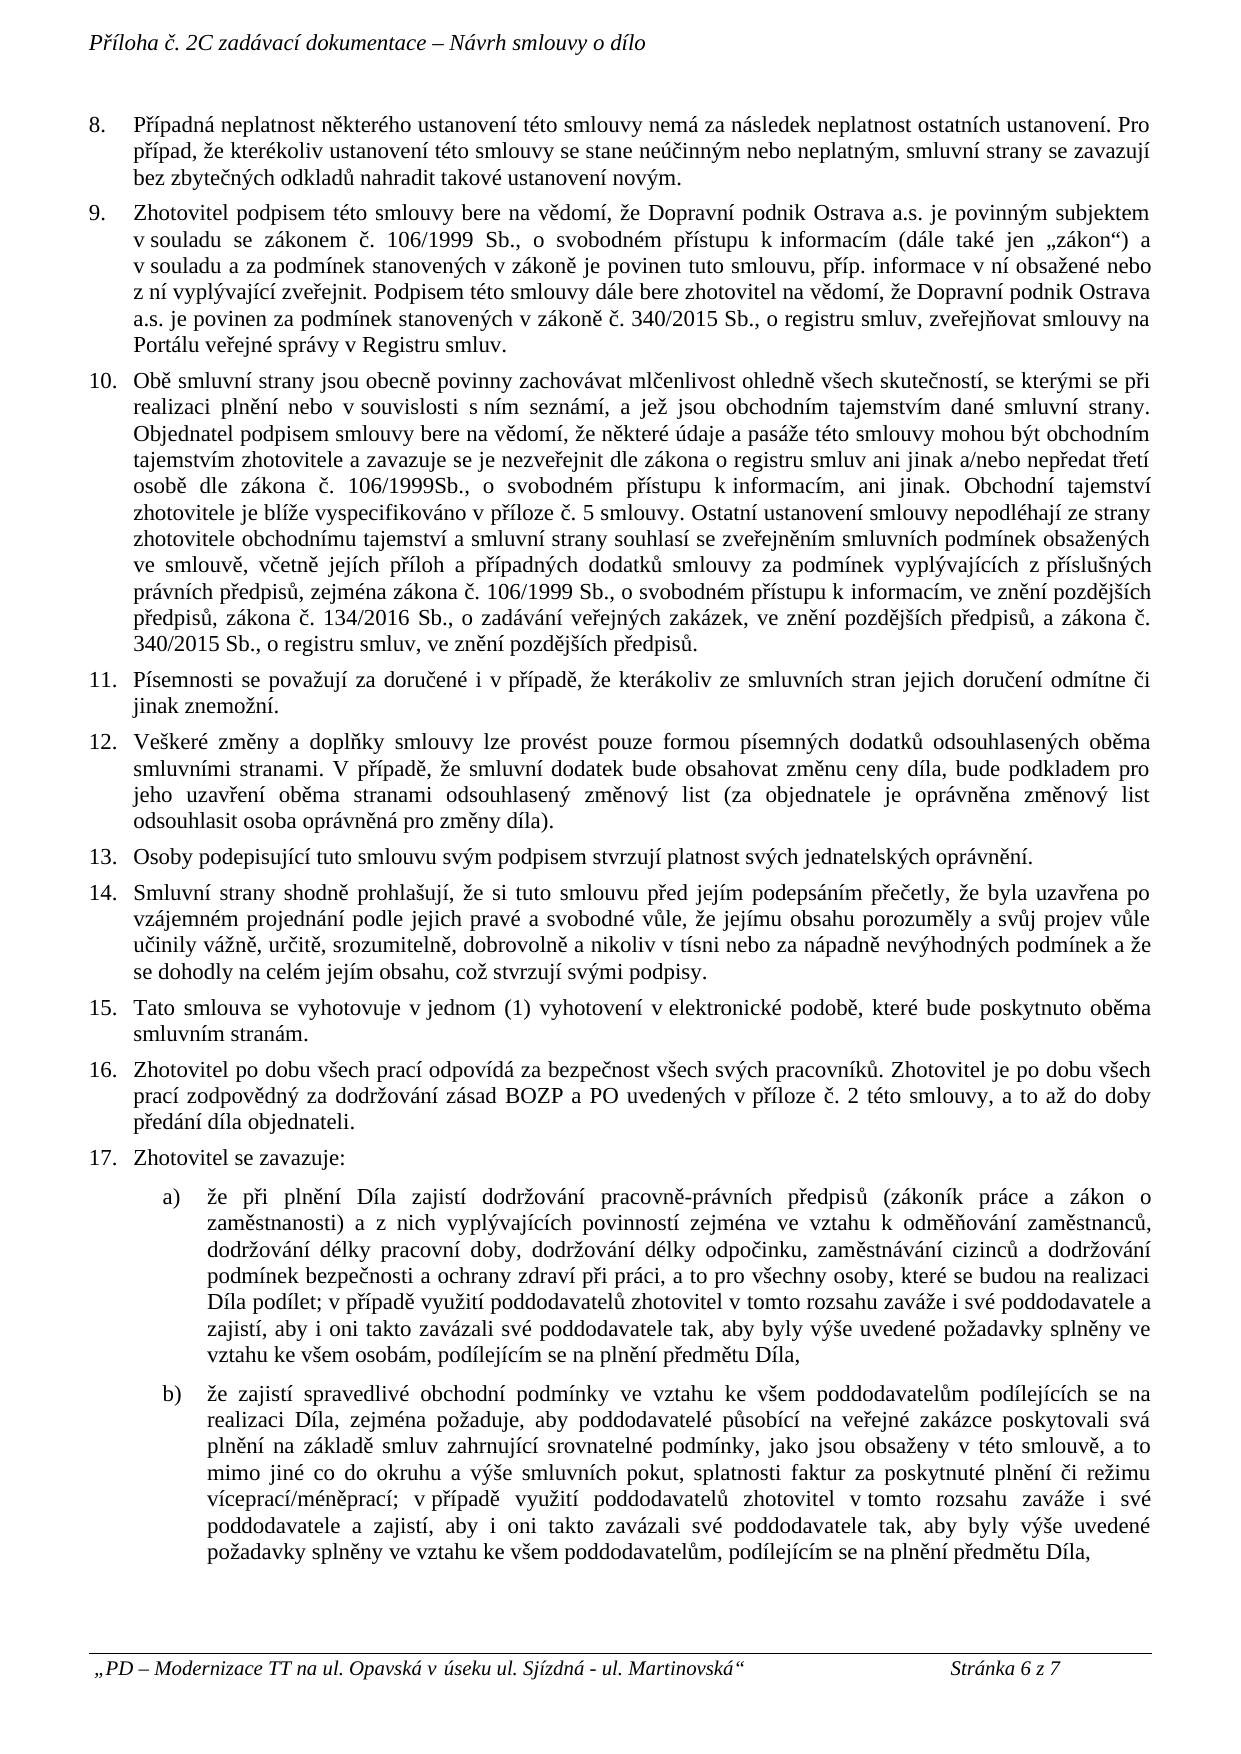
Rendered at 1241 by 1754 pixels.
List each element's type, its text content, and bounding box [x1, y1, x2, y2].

list Případná neplatnost některého ustanovení této smlouvy nemá za následek neplatnost ostatních ustanovení. Pro případ, že kterékoliv ustanovení této smlouvy se stane neúčinným nebo neplatným, smluvní strany se zavazují bez zbytečných odkladů nahradit takové ustanovení novým. [89, 111, 1152, 190]
list že při plnění Díla zajistí dodržování pracovně-právních předpisů (zákoník práce a zákon o zaměstnanosti) a z nich vyplývajících povinností zejména ve vztahu k odměňování zaměstnanců, dodržování délky pracovní doby, dodržování délky odpočinku, zaměstnávání cizinců a dodržování podmínek bezpečnosti a ochrany zdraví při práci, a to pro všechny osoby, které se budou na realizaci Díla podílet; v případě využití poddodavatelů zhotovitel v tomto rozsahu zaváže i své poddodavatele a zajistí, aby i oni takto zavázali své poddodavatele tak, aby byly výše uvedené požadavky splněny ve vztahu ke všem osobám, podílejícím se na plnění předmětu Díla, [162, 1183, 1152, 1367]
list Zhotovitel po dobu všech prací odpovídá za bezpečnost všech svých pracovníků. Zhotovitel je po dobu všech prací zodpovědný za dodržování zásad BOZP a PO uvedených v příloze č. 2 této smlouvy, a to až do doby předání díla objednateli. [89, 1056, 1152, 1135]
list že zajistí spravedlivé obchodní podmínky ve vztahu ke všem poddodavatelům podílejících se na realizaci Díla, zejména požaduje, aby poddodavatelé působící na veřejné zakázce poskytovali svá plnění na základě smluv zahrnující srovnatelné podmínky, jako jsou obsaženy v této smlouvě, a to mimo jiné co do okruhu a výše smluvních pokut, splatnosti faktur za poskytnuté plnění či režimu víceprací/méněprací; v případě využití poddodavatelů zhotovitel v tomto rozsahu zaváže i své poddodavatele a zajistí, aby i oni takto zavázali své poddodavatele tak, aby byly výše uvedené požadavky splněny ve vztahu ke všem poddodavatelům, podílejícím se na plnění předmětu Díla, [162, 1380, 1152, 1564]
list Osoby podepisující tuto smlouvu svým podpisem stvrzují platnost svých jednatelských oprávnění. [89, 843, 1152, 869]
list Písemnosti se považují za doručené i v případě, že kterákoliv ze smluvních stran jejich doručení odmítne či jinak znemožní. [89, 666, 1152, 719]
list Smluvní strany shodně prohlašují, že si tuto smlouvu před jejím podepsáním přečetly, že byla uzavřena po vzájemném projednání podle jejich pravé a svobodné vůle, že jejímu obsahu porozuměly a svůj projev vůle učinily vážně, určitě, srozumitelně, dobrovolně a nikoliv v tísni nebo za nápadně nevýhodných podmínek a že se dohodly na celém jejím obsahu, což stvrzují svými podpisy. [89, 879, 1152, 984]
list Veškeré změny a doplňky smlouvy lze provést pouze formou písemných dodatků odsouhlasených oběma smluvními stranami. V případě, že smluvní dodatek bude obsahovat změnu ceny díla, bude podkladem pro jeho uzavření oběma stranami odsouhlasený změnový list (za objednatele je oprávněna změnový list odsouhlasit osoba oprávněná pro změny díla). [89, 728, 1152, 834]
list Zhotovitel podpisem této smlouvy bere na vědomí, že Dopravní podnik Ostrava a.s. je povinným subjektem v souladu se zákonem č. 106/1999 Sb., o svobodném přístupu k informacím (dále také jen „zákon“) a v souladu a za podmínek stanovených v zákoně je povinen tuto smlouvu, příp. informace v ní obsažené nebo z ní vyplývající zveřejnit. Podpisem této smlouvy dále bere zhotovitel na vědomí, že Dopravní podnik Ostrava a.s. je povinen za podmínek stanovených v zákoně č. 340/2015 Sb., o registru smluv, zveřejňovat smlouvy na Portálu veřejné správy v Registru smluv. [89, 199, 1152, 357]
list Tato smlouva se vyhotovuje v jednom (1) vyhotovení v elektronické podobě, které bude poskytnuto oběma smluvním stranám. [89, 993, 1152, 1046]
list Obě smluvní strany jsou obecně povinny zachovávat mlčenlivost ohledně všech skutečností, se kterými se při realizaci plnění nebo v souvislosti s ním seznámí, a jež jsou obchodním tajemstvím dané smluvní strany. Objednatel podpisem smlouvy bere na vědomí, že některé údaje a pasáže této smlouvy mohou být obchodním tajemstvím zhotovitele a zavazuje se je nezveřejnit dle zákona o registru smluv ani jinak a/nebo nepředat třetí osobě dle zákona č. 106/1999Sb., o svobodném přístupu k informacím, ani jinak. Obchodní tajemství zhotovitele je blíže vyspecifikováno v příloze č. 5 smlouvy. Ostatní ustanovení smlouvy nepodléhají ze strany zhotovitele obchodnímu tajemství a smluvní strany souhlasí se zveřejněním smluvních podmínek obsažených ve smlouvě, včetně jejích příloh a případných dodatků smlouvy za podmínek vyplývajících z příslušných právních předpisů, zejména zákona č. 106/1999 Sb., o svobodném přístupu k informacím, ve znění pozdějších předpisů, zákona č. 134/2016 Sb., o zadávání veřejných zakázek, ve znění pozdějších předpisů, a zákona č. 340/2015 Sb., o registru smluv, ve znění pozdějších předpisů. [89, 367, 1152, 657]
list Zhotovitel se zavazuje: [89, 1144, 1152, 1170]
